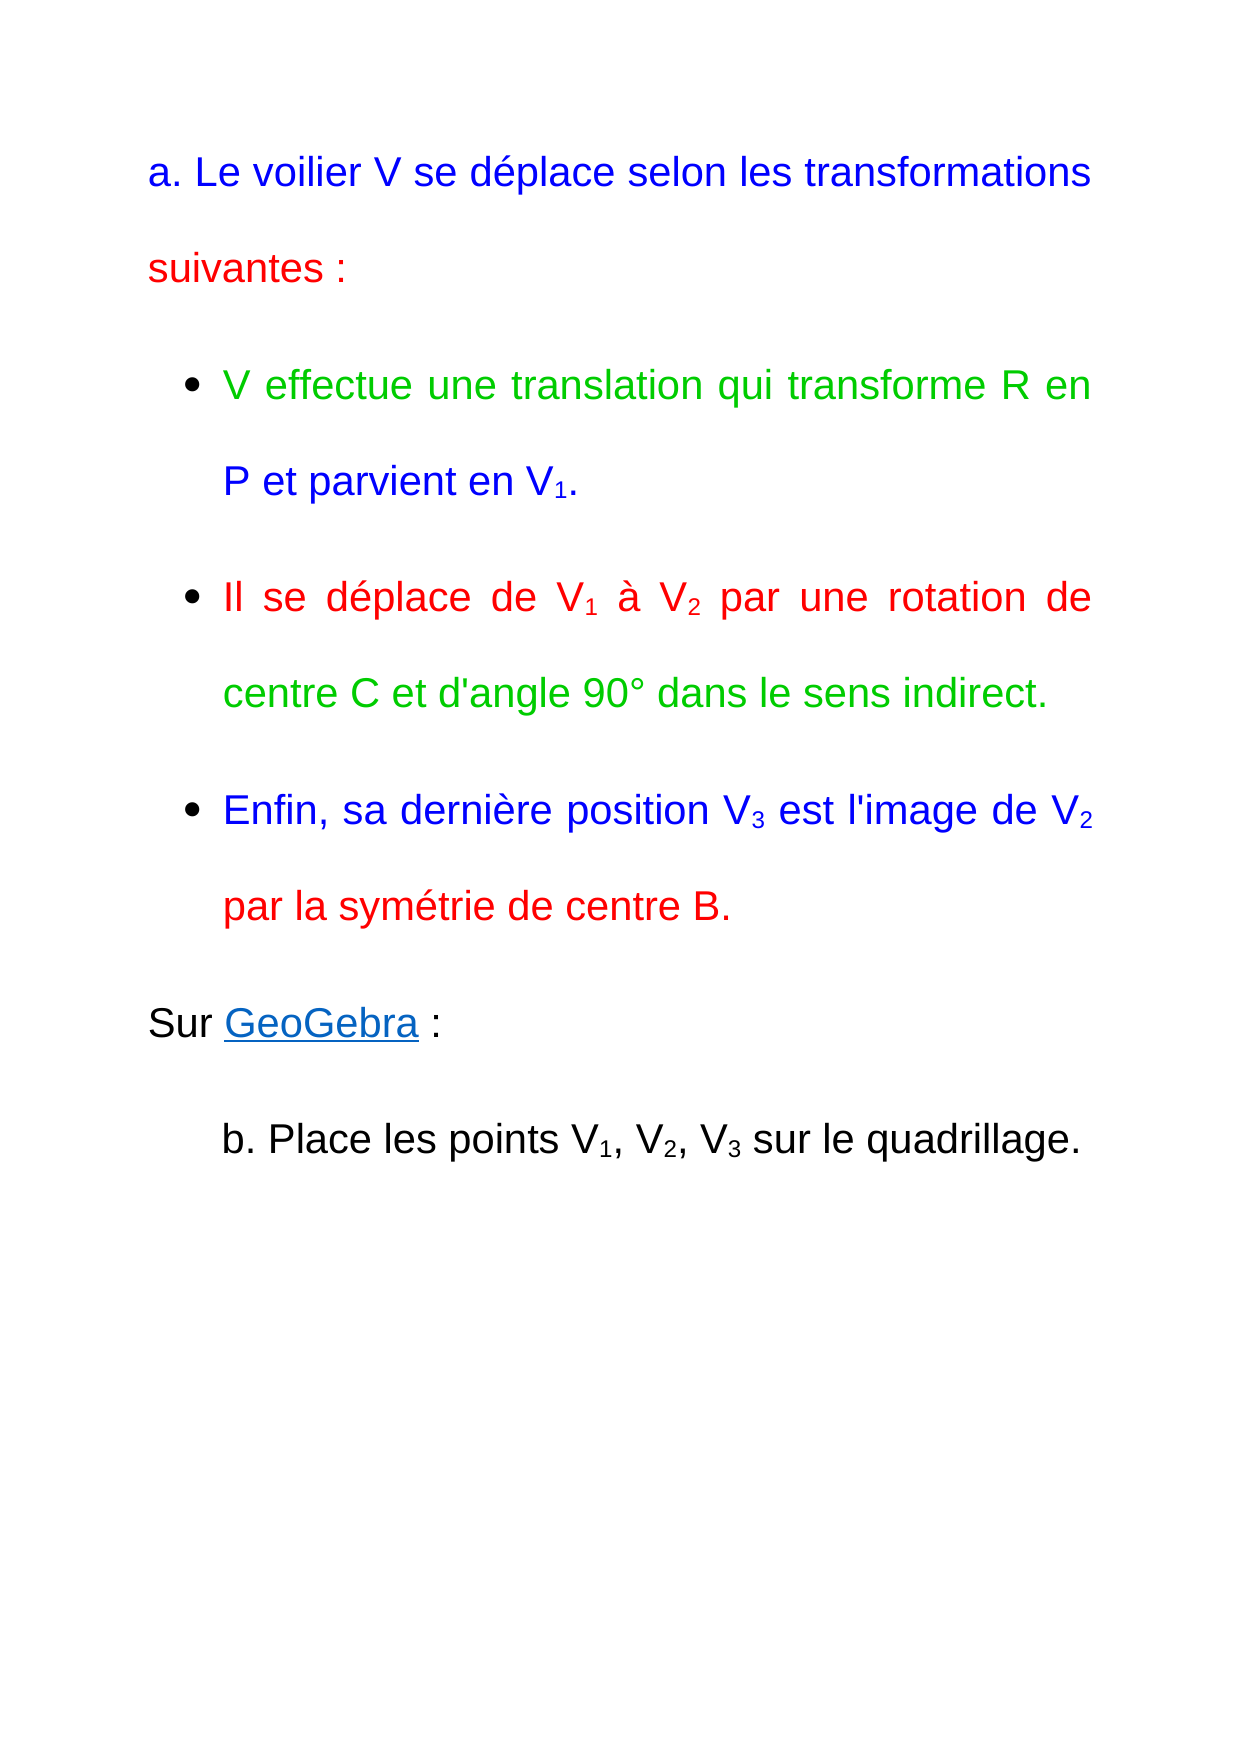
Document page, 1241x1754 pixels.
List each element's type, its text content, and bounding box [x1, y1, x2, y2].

text b. Place les points V1, V2, V3 sur le quadrillage. [148, 1115, 1093, 1163]
text a. Le voilier V se déplace selon les transformations suivantes : [148, 148, 1093, 291]
list V effectue une translation qui transforme R en P et parvient en V1. [185, 360, 1093, 504]
list Enfin, sa dernière position V3 est l'image de V2 par la symétrie de centre B. [185, 786, 1093, 929]
text Sur GeoGebra : [148, 998, 1093, 1046]
list Il se déplace de V1 à V2 par une rotation de centre C et d'angle 90° dans le sens indirect. [185, 573, 1093, 717]
